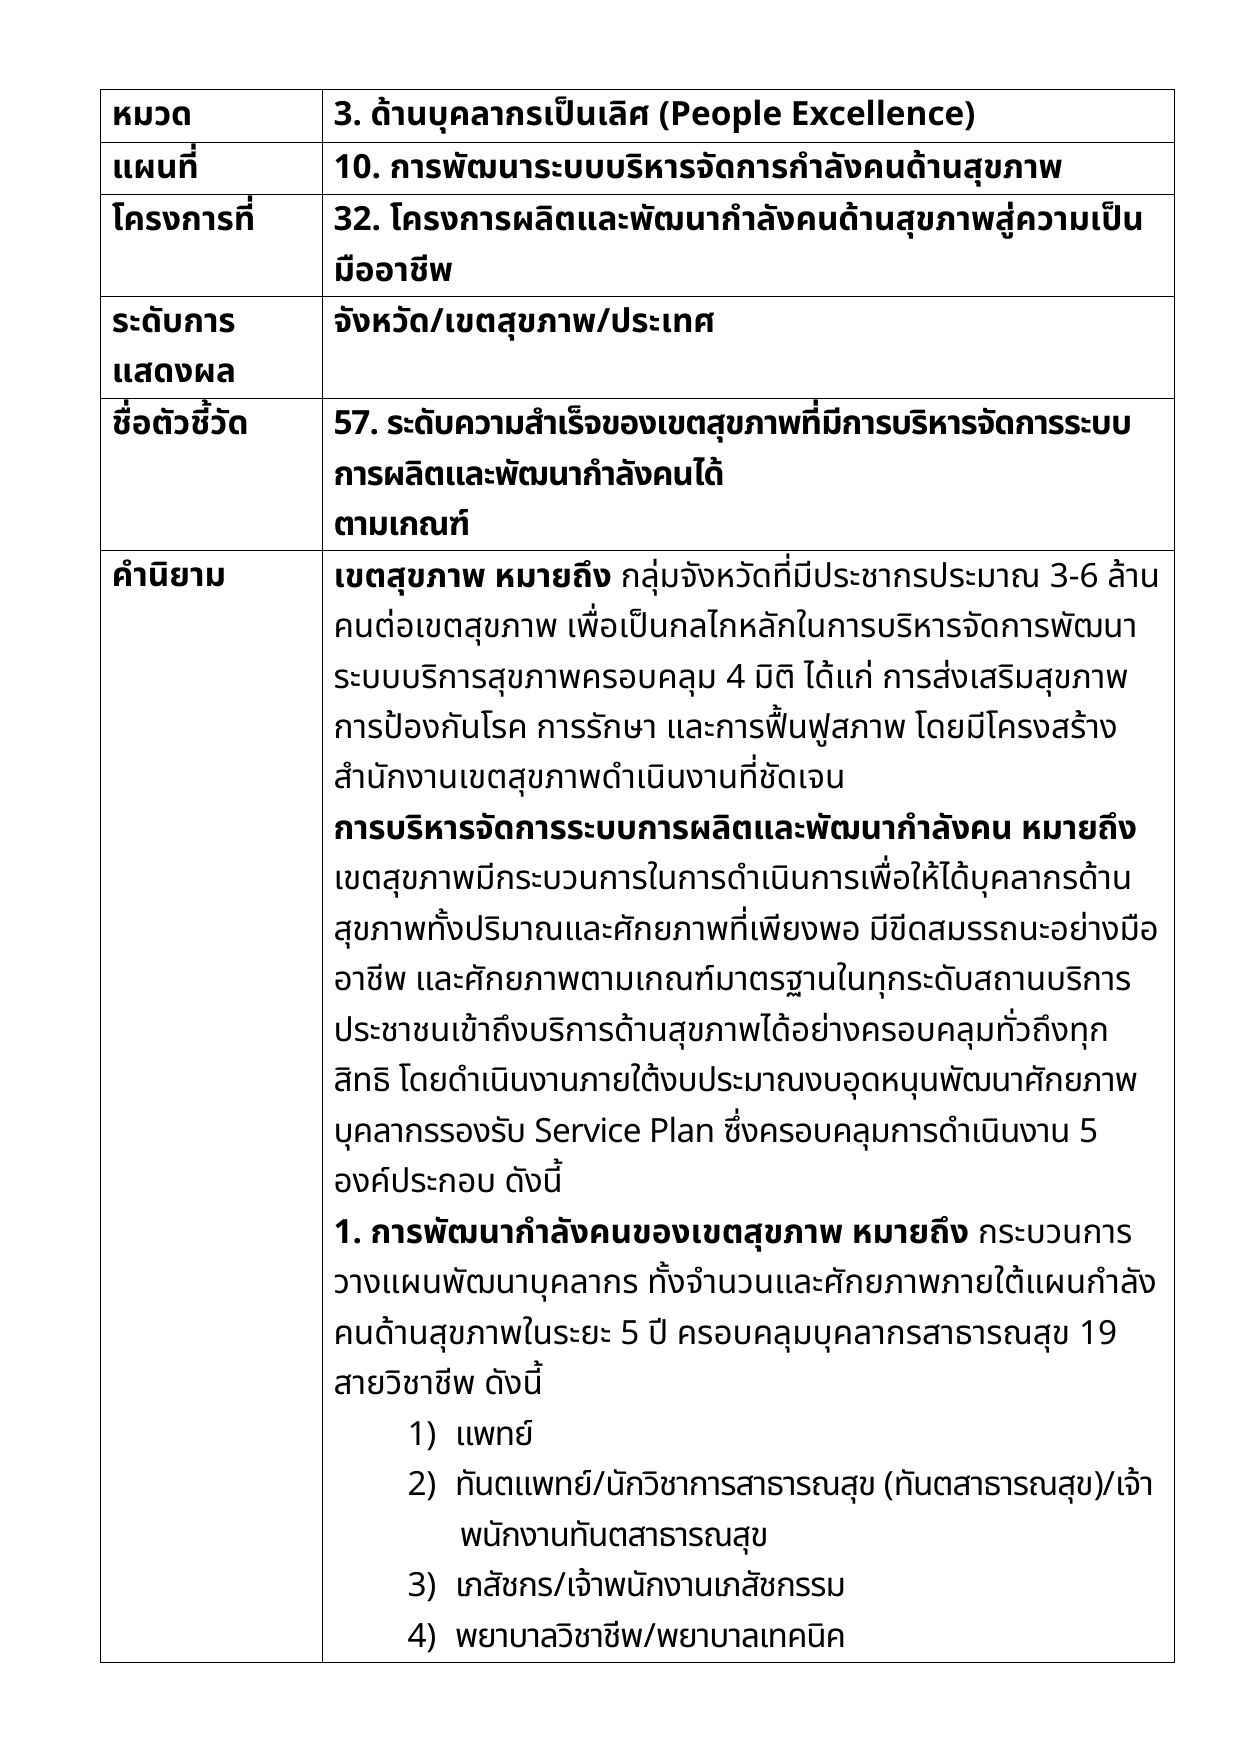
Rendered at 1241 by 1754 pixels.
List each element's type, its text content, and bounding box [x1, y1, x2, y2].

table_cell 10. การพัฒนาระบบบริหารจัดการกำลังคนด้านสุขภาพ [323, 143, 1174, 194]
table_cell 32. โครงการผลิตและพัฒนากำลังคนด้านสุขภาพสู่ความเป็นมืออาชีพ [323, 195, 1174, 296]
table_cell จังหวัด/เขตสุขภาพ/ประเทศ [323, 297, 1174, 398]
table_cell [323, 551, 1174, 1662]
table_cell ระดับการแสดงผล [101, 297, 322, 398]
table_cell โครงการที่ [101, 195, 322, 296]
table_header หมวด [101, 90, 322, 142]
table_header 3. ด้านบุคลากรเป็นเลิศ (People Excellence) [323, 90, 1174, 142]
table_cell 57. ระดับความสำเร็จของเขตสุขภาพที่มีการบริหารจัดการระบบการผลิตและพัฒนากำลังคนได้ ตามเกณฑ์ [323, 399, 1174, 550]
table_cell แผนที่ [101, 143, 322, 194]
table_cell คำนิยาม [101, 551, 322, 1662]
table_cell ชื่อตัวชี้วัด [101, 399, 322, 550]
